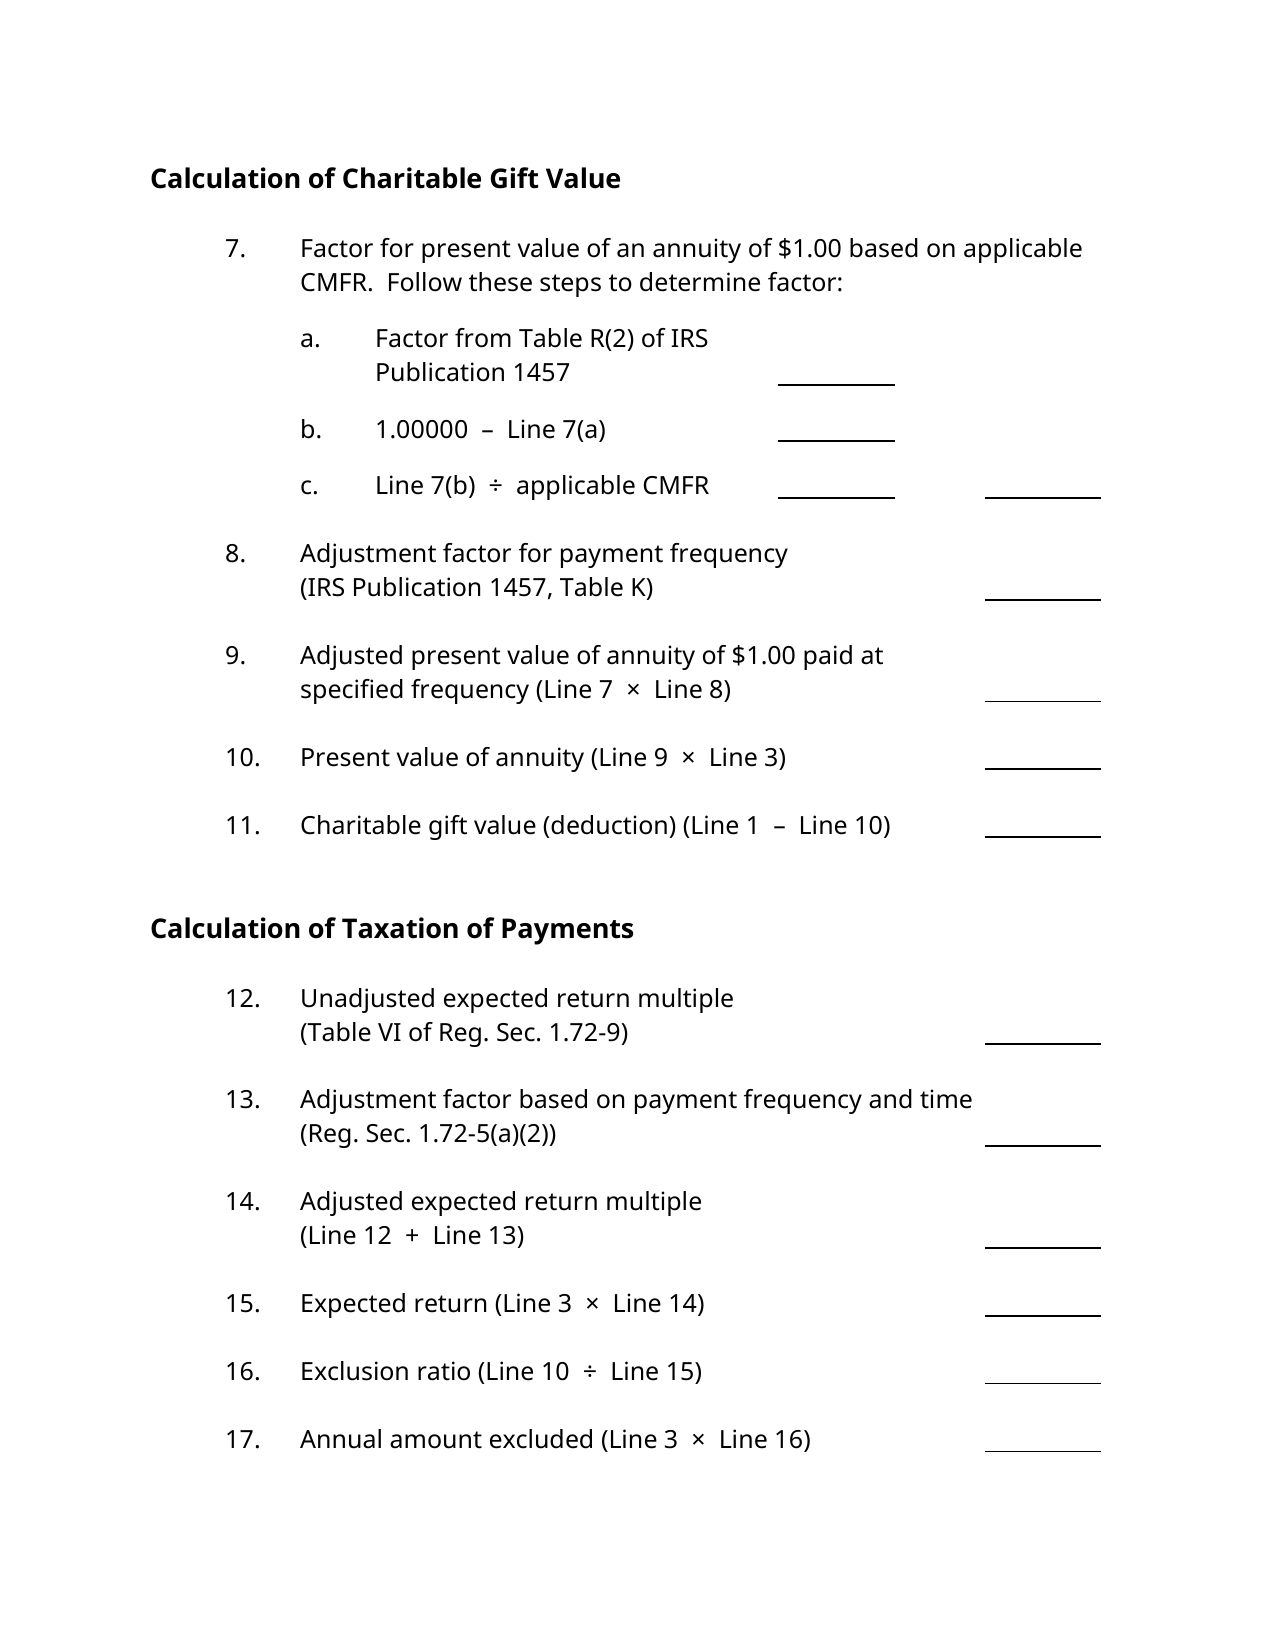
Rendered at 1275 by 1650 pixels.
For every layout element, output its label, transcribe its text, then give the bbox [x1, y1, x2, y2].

text c. Line 7(b) ÷ applicable CMFR [300, 468, 1125, 502]
text 8. Adjustment factor for payment frequency (IRS Publication 1457, Table K) [225, 536, 1125, 604]
text 15. Expected return (Line 3 × Line 14) [225, 1286, 1125, 1320]
text Calculation of Taxation of Payments [150, 910, 1125, 947]
text 10. Present value of annuity (Line 9 × Line 3) [225, 740, 1125, 774]
text 7. Factor for present value of an annuity of $1.00 based on applicable CMFR. Follow these steps to determine factor: [225, 231, 1125, 299]
text 17. Annual amount excluded (Line 3 × Line 16) [225, 1422, 1125, 1456]
text 14. Adjusted expected return multiple (Line 12 + Line 13) [225, 1184, 1125, 1252]
text 9. Adjusted present value of annuity of $1.00 paid at specified frequency (Line 7 × Line 8) [225, 638, 1125, 706]
text 13. Adjustment factor based on payment frequency and time (Reg. Sec. 1.72-5(a)(2)) [225, 1082, 1125, 1150]
text 16. Exclusion ratio (Line 10 ÷ Line 15) [225, 1354, 1125, 1388]
text 11. Charitable gift value (deduction) (Line 1 – Line 10) [225, 808, 1125, 842]
text 12. Unadjusted expected return multiple (Table VI of Reg. Sec. 1.72-9) [225, 981, 1125, 1048]
text b. 1.00000 – Line 7(a) [300, 412, 1125, 446]
text a. Factor from Table R(2) of IRS Publication 1457 [300, 321, 1125, 389]
text Calculation of Charitable Gift Value [150, 160, 1125, 197]
